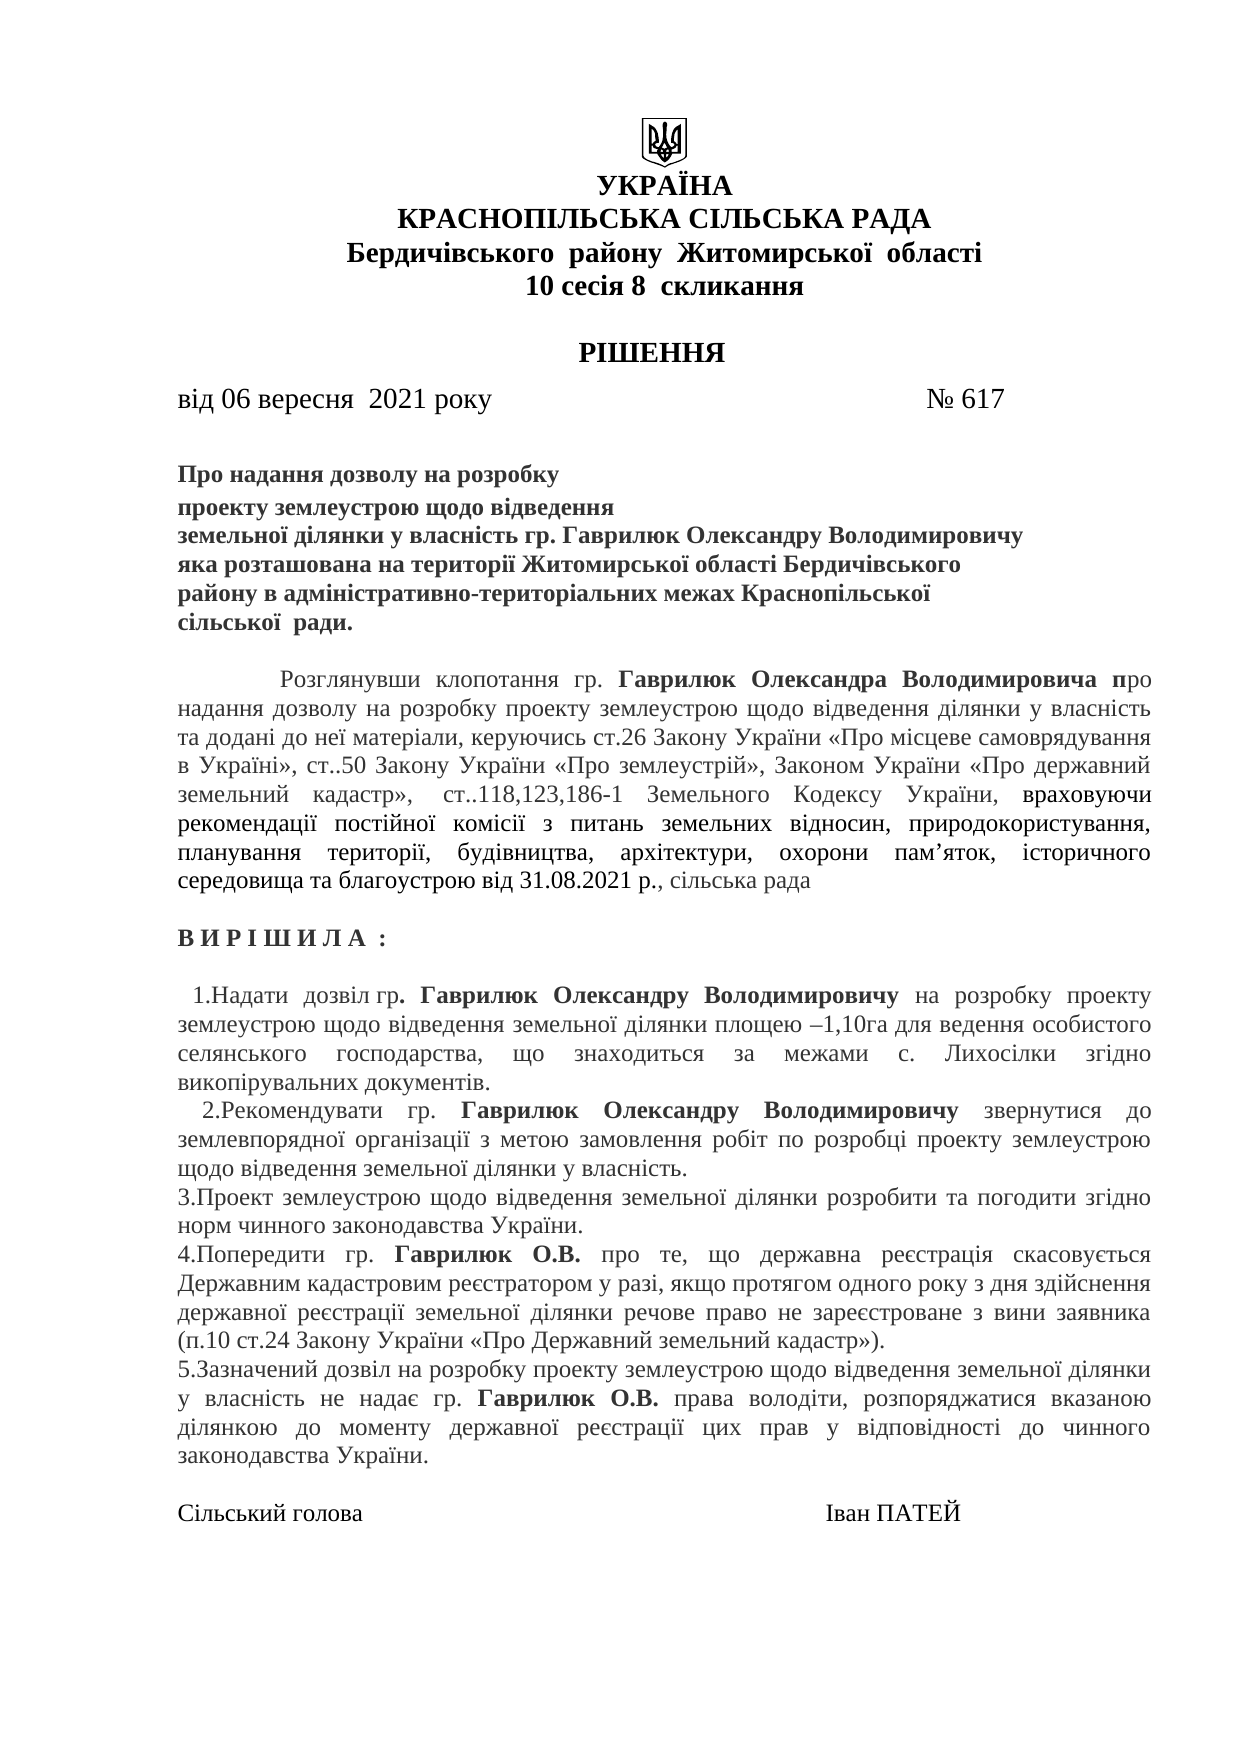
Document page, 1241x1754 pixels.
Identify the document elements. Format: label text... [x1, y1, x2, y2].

text УКРАЇНА [177, 168, 1152, 201]
text проекту землеустрою щодо відведення [177, 492, 1040, 520]
text РІШЕННЯ [177, 336, 1152, 369]
text 3.Проект землеустрою щодо відведення земельної ділянки розробити та погодити згідно норм чинного законодавства України. [177, 1182, 1152, 1239]
text Сільський голова Іван ПАТЕЙ [177, 1498, 1152, 1527]
text від 06 вересня 2021 року № 617 [177, 382, 1152, 415]
text Розглянувши клопотання гр. Гаврилюк Олександра Володимировича про надання дозволу на розробку проекту землеустрою щодо відведення ділянки у власність та додані до неї матеріали, керуючись ст.26 Закону України «Про місцеве самоврядування в Україні», ст..50 Закону України «Про землеустрій», Законом України «Про державний земельний кадастр», ст..118,123,186-1 Земельного Кодексу України, враховуючи рекомендації постійної комісії з питань земельних відносин, природокористування, планування території, будівництва, архітектури, охорони пам’яток, історичного середовища та благоустрою від 31.08.2021 р., сільська рада [177, 664, 1152, 894]
text 5.Зазначений дозвіл на розробку проекту землеустрою щодо відведення земельної ділянки у власність не надає гр. Гаврилюк О.В. права володіти, розпоряджатися вказаною ділянкою до моменту державної реєстрації цих прав у відповідності до чинного законодавства України. [177, 1354, 1152, 1469]
text В И Р І Ш И Л А : [177, 923, 1152, 952]
text 4.Попередити гр. Гаврилюк О.В. про те, що державна реєстрація скасовується Державним кадастровим реєстратором у разі, якщо протягом одного року з дня здійснення державної реєстрації земельної ділянки речове право не зареєстроване з вини заявника (п.10 ст.24 Закону України «Про Державний земельний кадастр»). [177, 1239, 1152, 1354]
text КРАСНОПІЛЬСЬКА СІЛЬСЬКА РАДА [177, 201, 1152, 235]
text земельної ділянки у власність гр. Гаврилюк Олександру Володимировичу яка розташована на території Житомирської області Бердичівського району в адміністративно-територіальних межах Краснопільської сільської ради. [177, 520, 1040, 635]
text 2.Рекомендувати гр. Гаврилюк Олександру Володимировичу звернутися до землевпорядної організації з метою замовлення робіт по розробці проекту землеустрою щодо відведення земельної ділянки у власність. [177, 1095, 1152, 1182]
text Про надання дозволу на розробку [177, 459, 1152, 487]
text 10 сесія 8 скликання [177, 268, 1152, 302]
text 1.Надати дозвіл гр. Гаврилюк Олександру Володимировичу на розробку проекту землеустрою щодо відведення земельної ділянки площею –1,10га для ведення особистого селянського господарства, що знаходиться за межами с. Лихосілки згідно викопірувальних документів. [177, 980, 1152, 1095]
text Бердичівського району Житомирської області [177, 235, 1152, 268]
